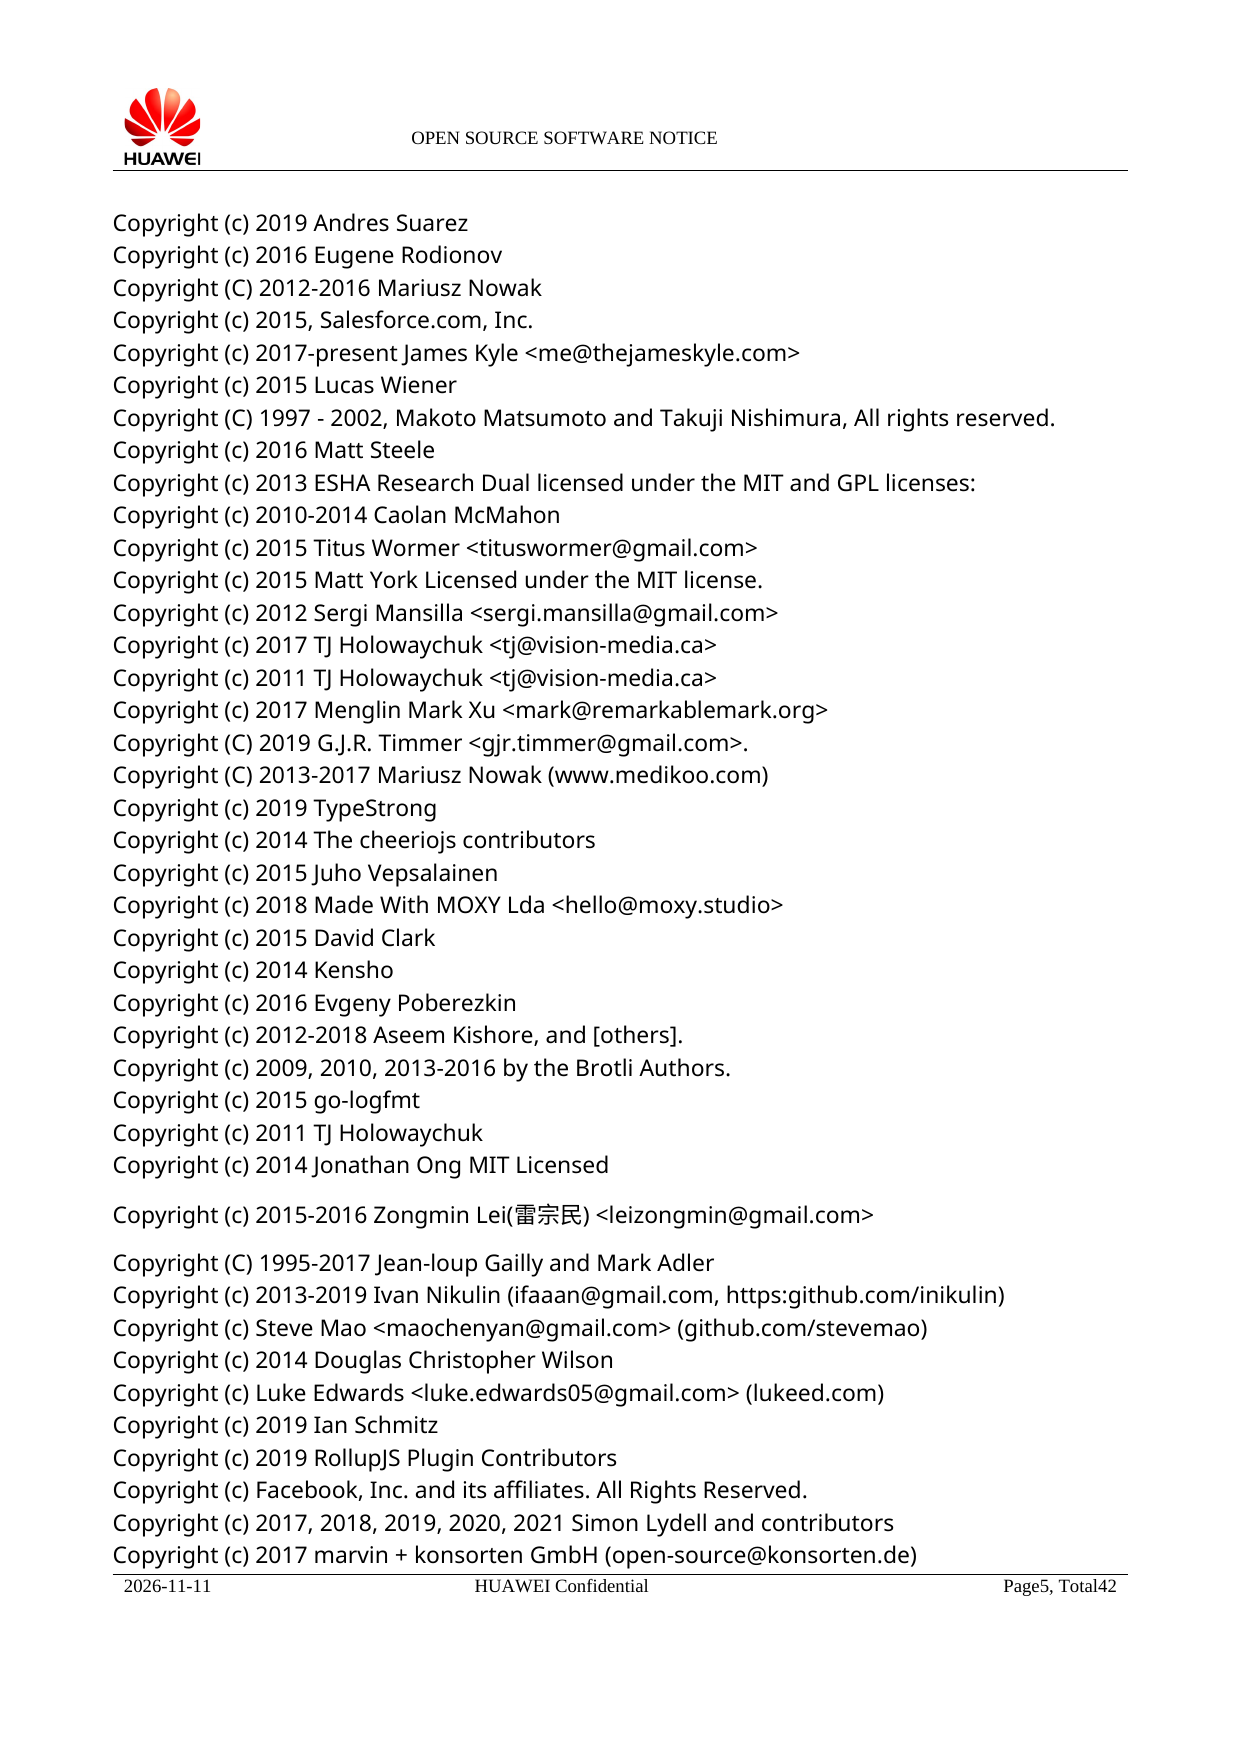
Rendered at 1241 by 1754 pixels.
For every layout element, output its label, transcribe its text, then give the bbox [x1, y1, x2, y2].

picture [124, 88, 201, 165]
